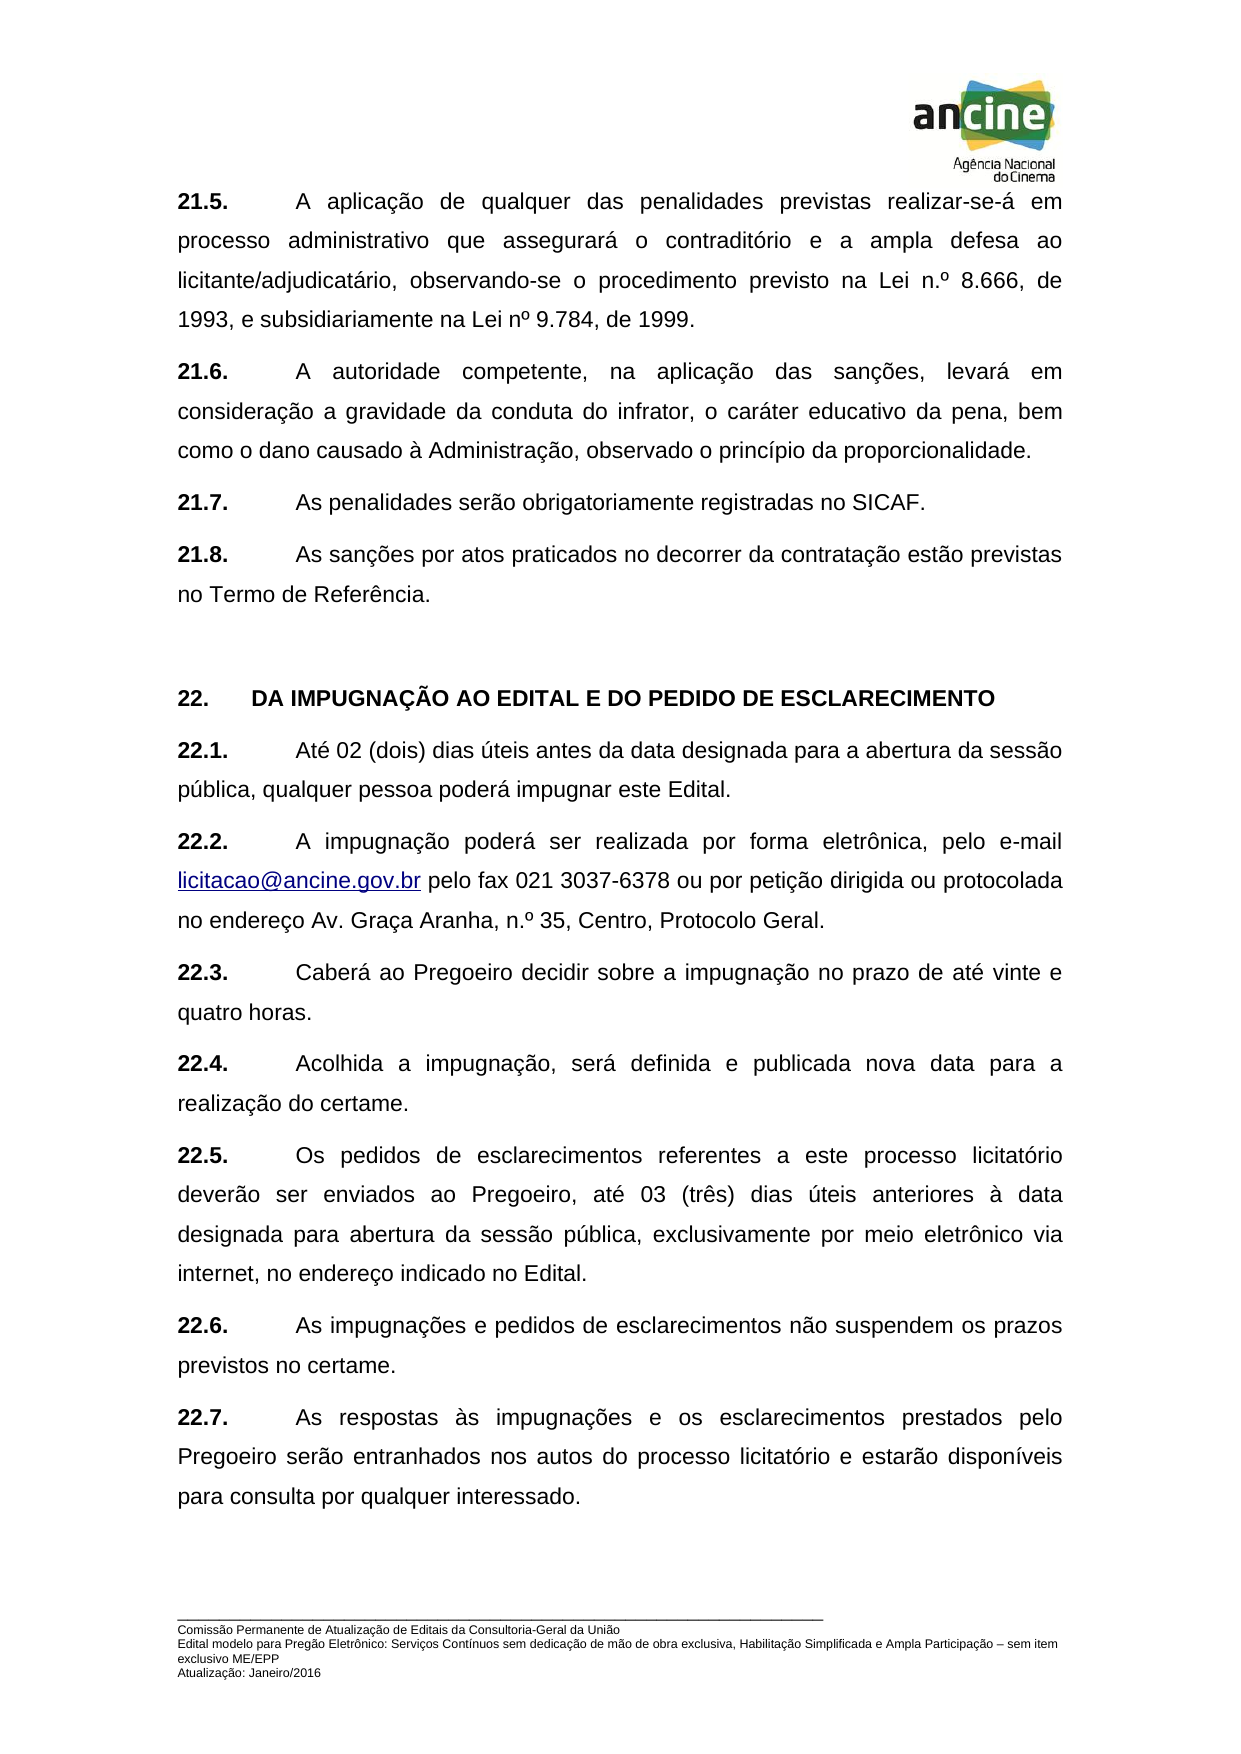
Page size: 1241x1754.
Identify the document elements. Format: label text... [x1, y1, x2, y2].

list As sanções por atos praticados no decorrer da contratação estão previstas no Termo de Referência. [177, 541, 1063, 607]
list As impugnações e pedidos de esclarecimentos não suspendem os prazos previstos no certame. [177, 1312, 1063, 1378]
list Caberá ao Pregoeiro decidir sobre a impugnação no prazo de até vinte e quatro horas. [177, 959, 1063, 1025]
list Os pedidos de esclarecimentos referentes a este processo licitatório deverão ser enviados ao Pregoeiro, até 03 (três) dias úteis anteriores à data designada para abertura da sessão pública, exclusivamente por meio eletrônico via internet, no endereço indicado no Edital. [177, 1142, 1063, 1287]
list As penalidades serão obrigatoriamente registradas no SICAF. [177, 489, 1063, 516]
list A autoridade competente, na aplicação das sanções, levará em consideração a gravidade da conduta do infrator, o caráter educativo da pena, bem como o dano causado à Administração, observado o princípio da proporcionalidade. [177, 358, 1063, 463]
list Até 02 (dois) dias úteis antes da data designada para a abertura da sessão pública, qualquer pessoa poderá impugnar este Edital. [177, 737, 1063, 802]
list As respostas às impugnações e os esclarecimentos prestados pelo Pregoeiro serão entranhados nos autos do processo licitatório e estarão disponíveis para consulta por qualquer interessado. [177, 1404, 1063, 1509]
list A aplicação de qualquer das penalidades previstas realizar-se-á em processo administrativo que assegurará o contraditório e a ampla defesa ao licitante/adjudicatário, observando-se o procedimento previsto na Lei n.º 8.666, de 1993, e subsidiariamente na Lei nº 9.784, de 1999. [177, 188, 1063, 333]
text DA IMPUGNAÇÃO AO EDITAL E DO PEDIDO DE ESCLARECIMENTO [177, 684, 1063, 711]
picture [908, 73, 1064, 188]
list A impugnação poderá ser realizada por forma eletrônica, pelo e-mail licitacao@ancine.gov.br pelo fax 021 3037-6378 ou por petição dirigida ou protocolada no endereço Av. Graça Aranha, n.º 35, Centro, Protocolo Geral. [177, 828, 1063, 933]
list Acolhida a impugnação, será definida e publicada nova data para a realização do certame. [177, 1050, 1063, 1116]
